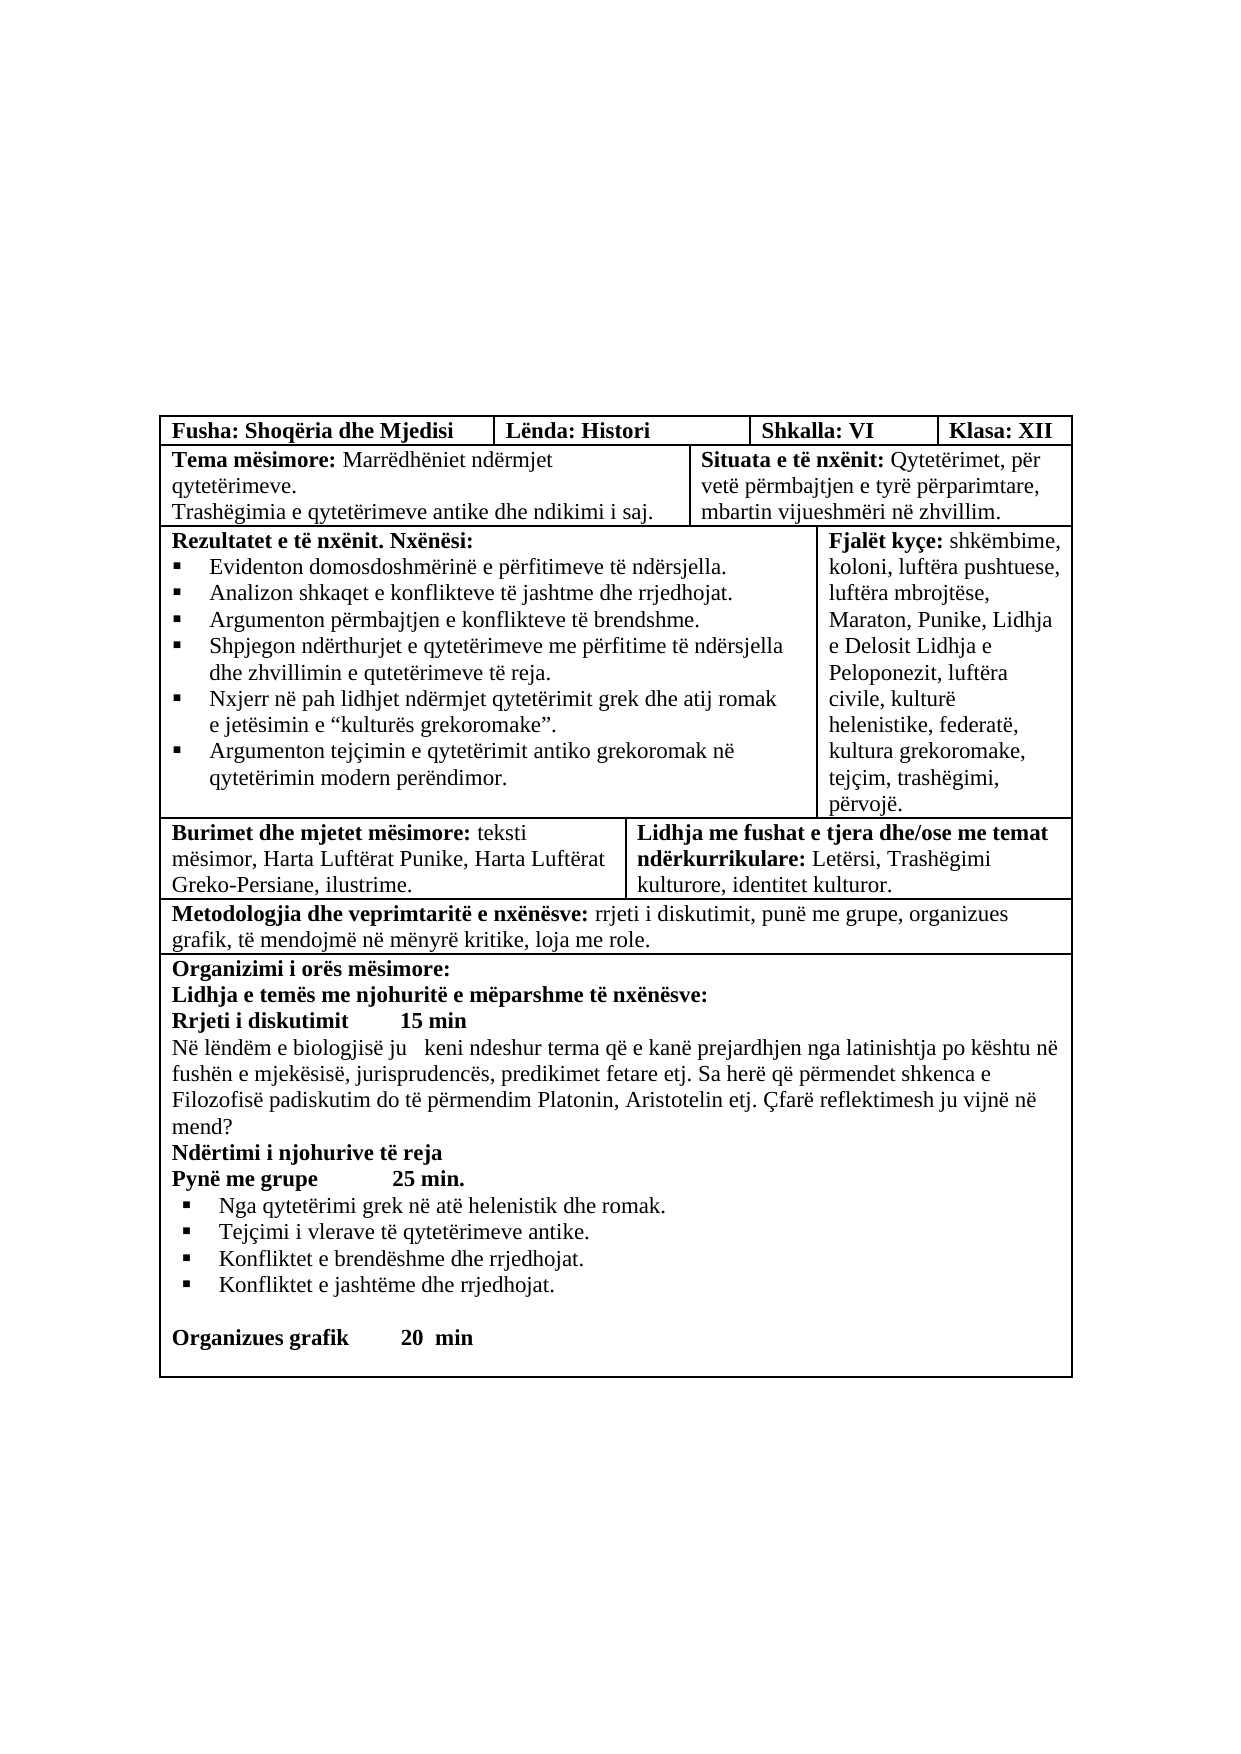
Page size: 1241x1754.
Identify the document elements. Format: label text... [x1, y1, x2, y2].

table_header Lënda: Histori [495, 417, 749, 443]
table_cell Fjalët kyçe: shkëmbime, koloni, luftëra pushtuese, luftëra mbrojtëse, Maraton, Punike, Lidhja e Delosit Lidhja e Peloponezit, luftëra civile, kulturë helenistike, federatë, kultura grekoromake, tejçim, trashëgimi, përvojë. [818, 527, 1071, 817]
table_cell Situata e të nxënit: Qytetërimet, për vetë përmbajtjen e tyrë përparimtare, mbartin vijueshmëri në zhvillim. [691, 446, 1071, 525]
table_cell Metodologjia dhe veprimtaritë e nxënësve: rrjeti i diskutimit, punë me grupe, organizues grafik, të mendojmë në mënyrë kritike, loja me role. [161, 900, 1071, 953]
table_cell Tema mësimore: Marrëdhëniet ndërmjet qytetërimeve. Trashëgimia e qytetërimeve antike dhe ndikimi i saj. [161, 446, 689, 525]
table_cell Burimet dhe mjetet mësimore: teksti mësimor, Harta Luftërat Punike, Harta Luftërat Greko-Persiane, ilustrime. [161, 819, 625, 898]
table_cell Rezultatet e të nxënit. Nxënësi: Evidenton domosdoshmërinë e përfitimeve të ndërsjella. Analizon shkaqet e konflikteve të jashtme dhe rrjedhojat. Argumenton përmbajtjen e konflikteve të brendshme. Shpjegon ndërthurjet e qytetërimeve me përfitime të ndërsjella dhe zhvillimin e qutetërimeve të reja. Nxjerr në pah lidhjet ndërmjet qytetërimit grek dhe atij romak e jetësimin e “kulturës grekoromake”. Argumenton tejçimin e qytetërimit antiko grekoromak në qytetërimin modern perëndimor. [161, 527, 816, 817]
table_header Shkalla: VI [751, 417, 937, 443]
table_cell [161, 955, 1071, 1376]
table_header Fusha: Shoqëria dhe Mjedisi [161, 417, 493, 443]
table_cell Lidhja me fushat e tjera dhe/ose me temat ndërkurrikulare: Letërsi, Trashëgimi kulturore, identitet kulturor. [627, 819, 1071, 898]
table_header Klasa: XII [939, 417, 1071, 443]
